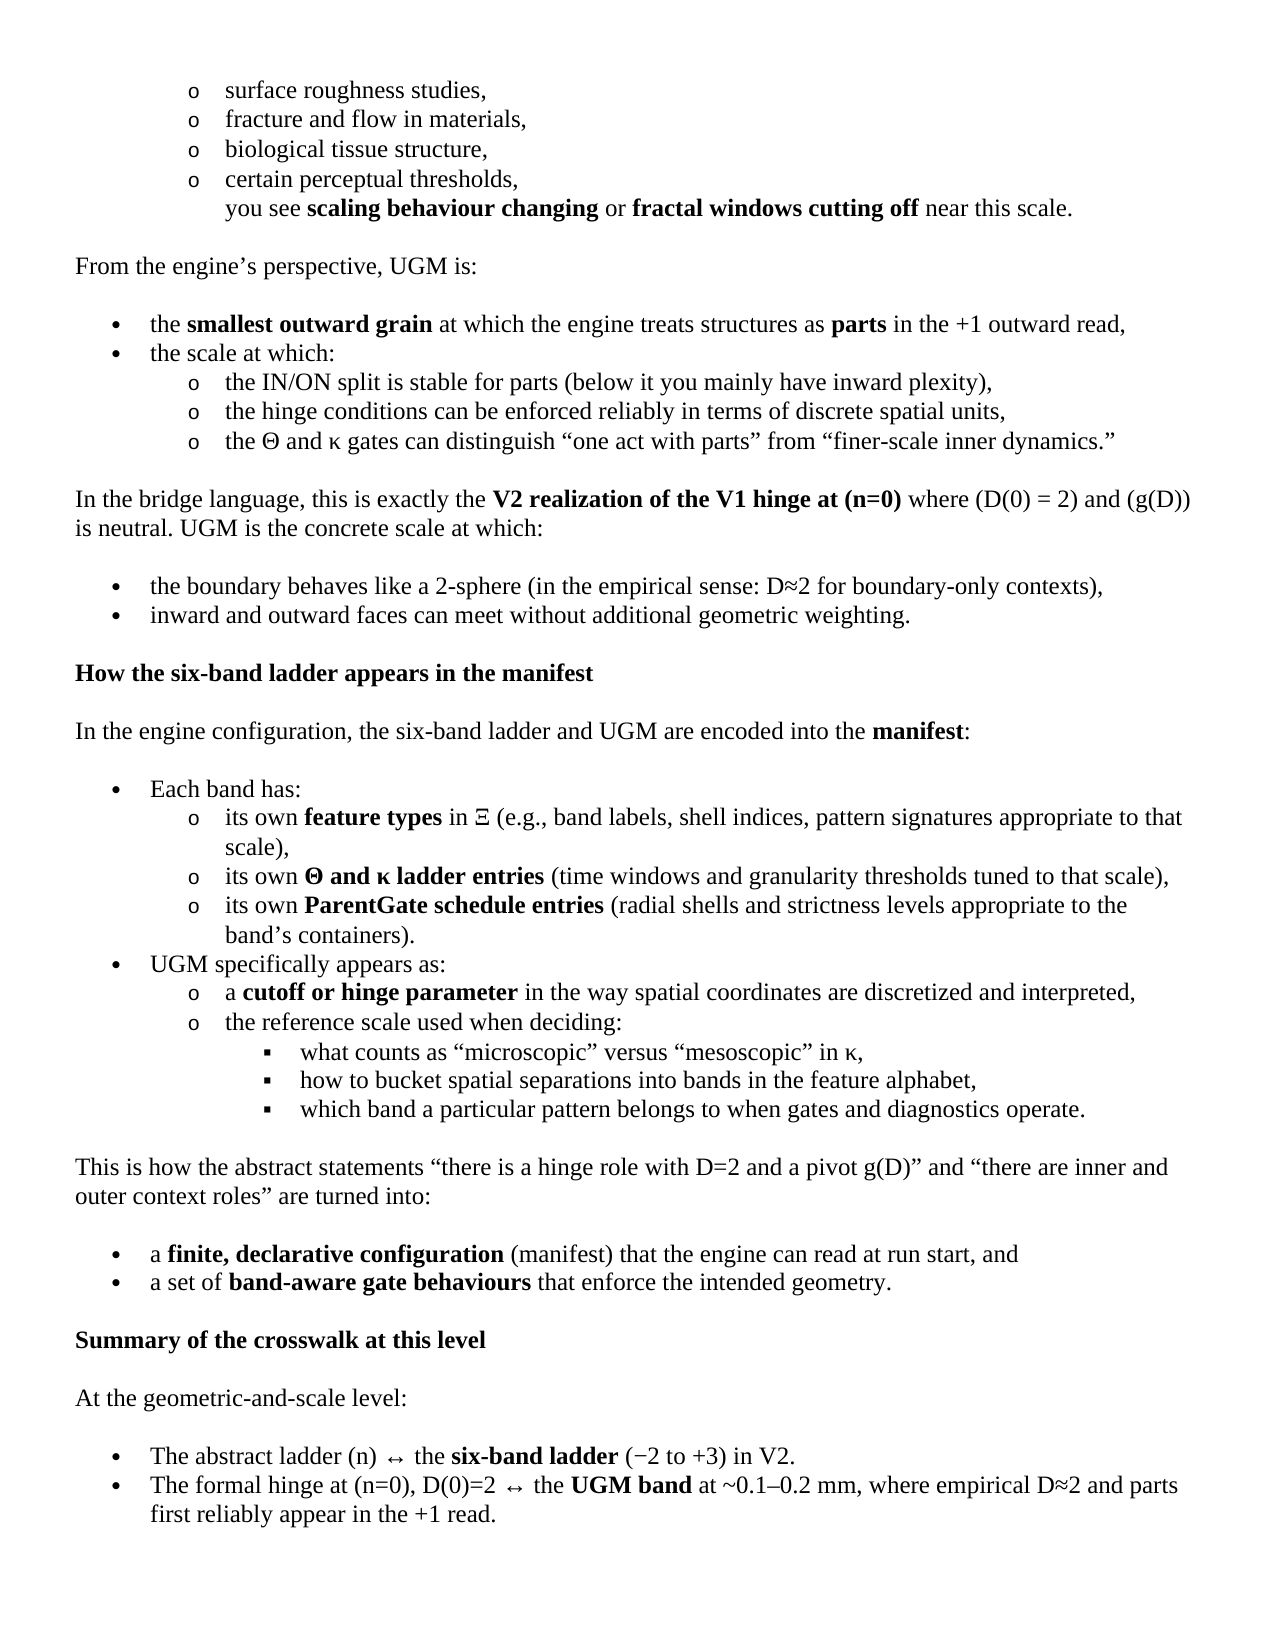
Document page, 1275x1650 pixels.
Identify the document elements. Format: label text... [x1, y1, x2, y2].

text How the six-band ladder appears in the manifest [75, 658, 1200, 687]
list inward and outward faces can meet without additional geometric weighting. [112, 600, 1200, 629]
text At the geometric-and-scale level: [75, 1383, 1200, 1412]
list a set of band-aware gate behaviours that enforce the intended geometry. [112, 1267, 1200, 1296]
list a cutoff or hinge parameter in the way spatial coordinates are discretized and interpreted, [187, 977, 1200, 1007]
list surface roughness studies, [187, 75, 1200, 104]
list the scale at which: [112, 338, 1200, 367]
list biological tissue structure, [187, 134, 1200, 164]
list the reference scale used when deciding: [187, 1007, 1200, 1037]
list certain perceptual thresholds, you see scaling behaviour changing or fractal windows cutting off near this scale. [187, 164, 1200, 222]
list Each band has: [112, 774, 1200, 802]
list the Θ and κ gates can distinguish “one act with parts” from “finer-scale inner dynamics.” [187, 426, 1200, 455]
list fracture and flow in materials, [187, 104, 1200, 134]
list the boundary behaves like a 2-sphere (in the empirical sense: D≈2 for boundary-only contexts), [112, 571, 1200, 600]
list UGM specifically appears as: [112, 949, 1200, 977]
list how to bucket spatial separations into bands in the feature alphabet, [262, 1065, 1200, 1094]
list the IN/ON split is stable for parts (below it you mainly have inward plexity), [187, 367, 1200, 396]
list what counts as “microscopic” versus “mesoscopic” in κ, [262, 1037, 1200, 1065]
list its own Θ and κ ladder entries (time windows and granularity thresholds tuned to that scale), [187, 861, 1200, 890]
list the hinge conditions can be enforced reliably in terms of discrete spatial units, [187, 396, 1200, 426]
text This is how the abstract statements “there is a hinge role with D=2 and a pivot g(D)” and “there are inner and outer context roles” are turned into: [75, 1152, 1200, 1209]
list the smallest outward grain at which the engine treats structures as parts in the +1 outward read, [112, 309, 1200, 338]
list its own feature types in Ξ (e.g., band labels, shell indices, pattern signatures appropriate to that scale), [187, 802, 1200, 861]
text In the engine configuration, the six-band ladder and UGM are encoded into the manifest: [75, 716, 1200, 744]
list The abstract ladder (n) ↔ the six-band ladder (−2 to +3) in V2. [112, 1441, 1200, 1470]
text From the engine’s perspective, UGM is: [75, 251, 1200, 280]
list The formal hinge at (n=0), D(0)=2 ↔ the UGM band at ~0.1–0.2 mm, where empirical D≈2 and parts first reliably appear in the +1 read. [112, 1470, 1200, 1527]
text Summary of the crosswalk at this level [75, 1325, 1200, 1354]
text In the bridge language, this is exactly the V2 realization of the V1 hinge at (n=0) where (D(0) = 2) and (g(D)) is neutral. UGM is the concrete scale at which: [75, 484, 1200, 542]
list a finite, declarative configuration (manifest) that the engine can read at run start, and [112, 1239, 1200, 1267]
list its own ParentGate schedule entries (radial shells and strictness levels appropriate to the band’s containers). [187, 890, 1200, 949]
list which band a particular pattern belongs to when gates and diagnostics operate. [262, 1094, 1200, 1123]
